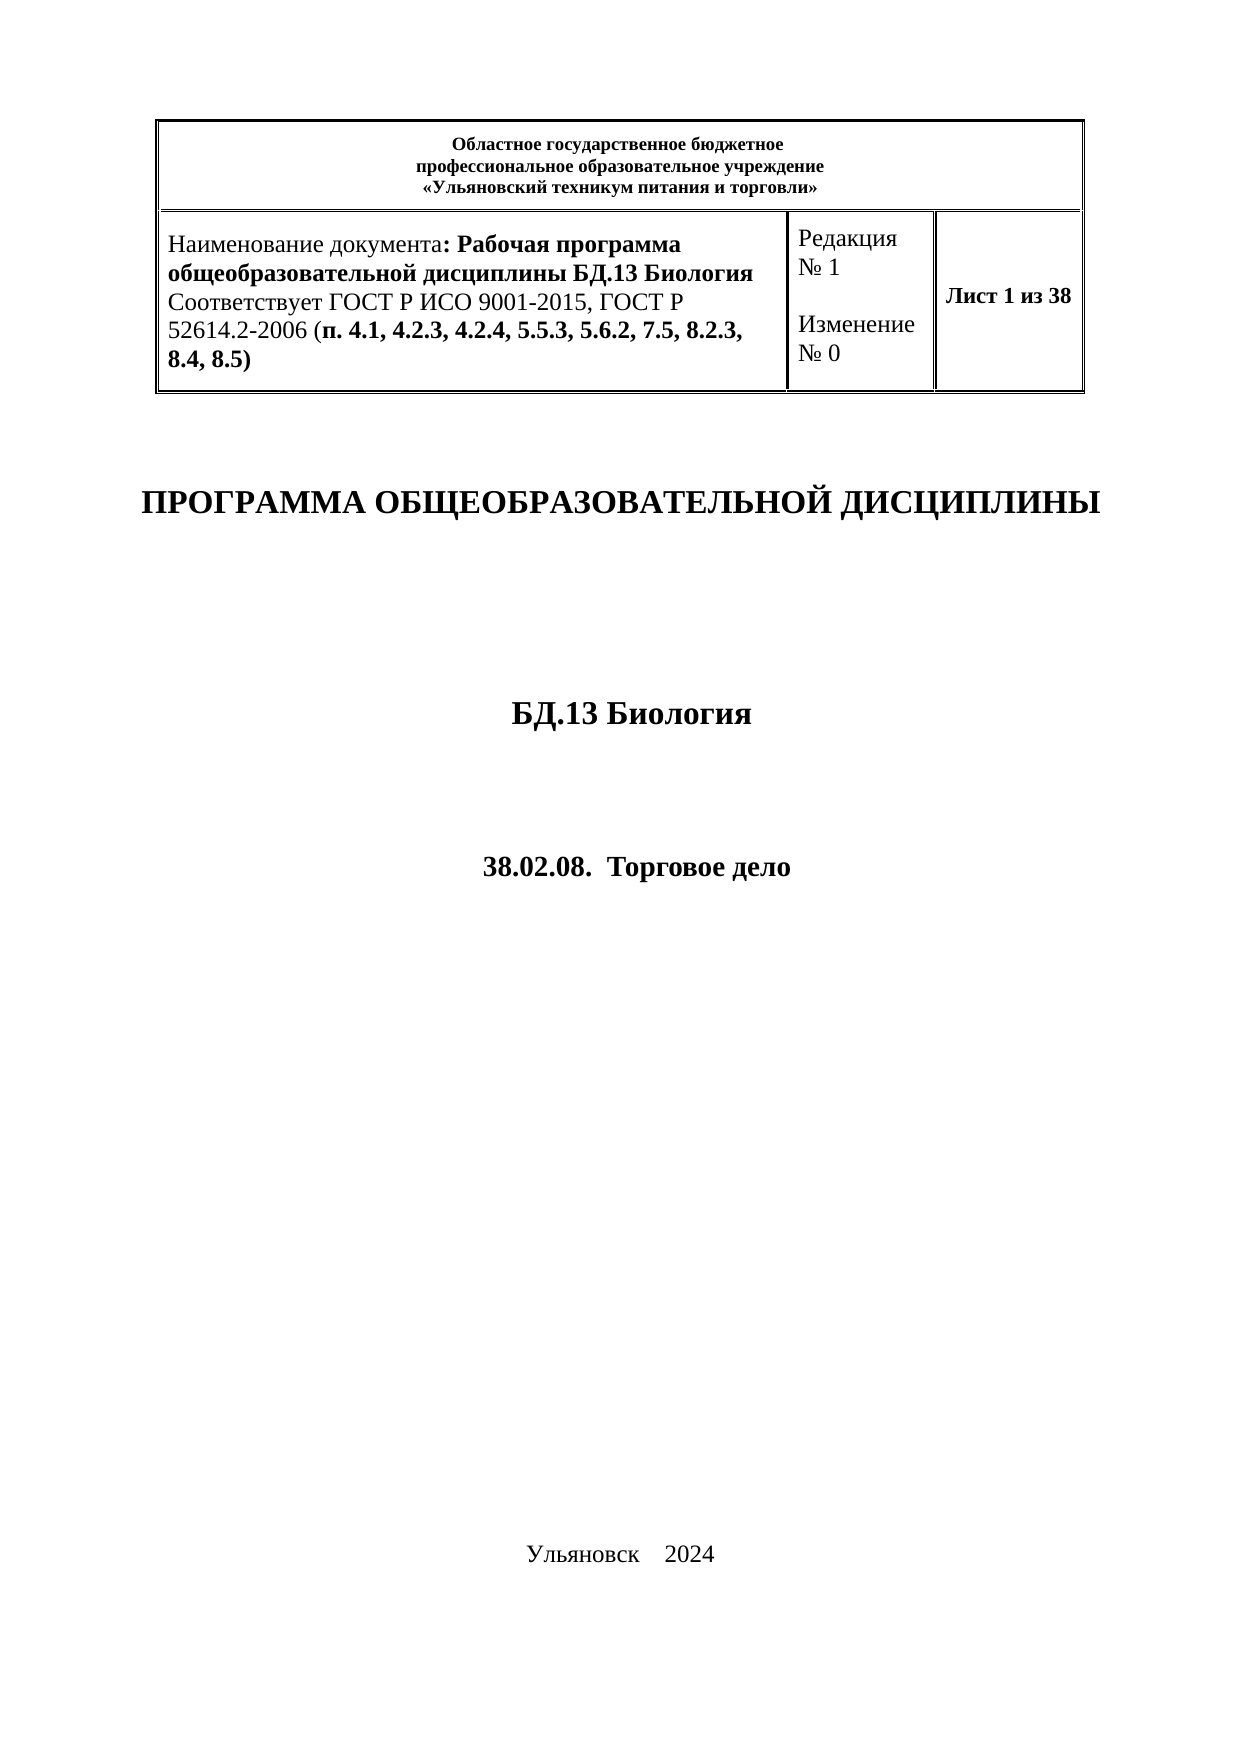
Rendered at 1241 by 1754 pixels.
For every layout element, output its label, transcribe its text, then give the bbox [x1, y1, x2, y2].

table_header Областное государственное бюджетное профессиональное образовательное учреждение «Ульяновский техникум питания и торговли» [159, 122, 1082, 209]
text БД.13 Биология [75, 693, 930, 732]
table_cell Лист 1 из 38 [935, 209, 1083, 390]
text Ульяновск 2024 [75, 1539, 1165, 1568]
text 38.02.08. Торговое дело [108, 849, 1165, 882]
table_cell Редакция № 1 Изменение № 0 [787, 210, 935, 390]
text ПРОГРАММА ОБЩЕОБРАЗОВАТЕЛЬНОЙ ДИСЦИПЛИНЫ [75, 482, 1167, 521]
table_cell Наименование документа: Рабочая программа общеобразовательной дисциплины БД.13 Биология Соответствует ГОСТ Р ИСО 9001-2015, ГОСТ Р 52614.2-2006 (п. 4.1, 4.2.3, 4.2.4, 5.5.3, 5.6.2, 7.5, 8.2.3, 8.4, 8.5) [157, 209, 787, 390]
